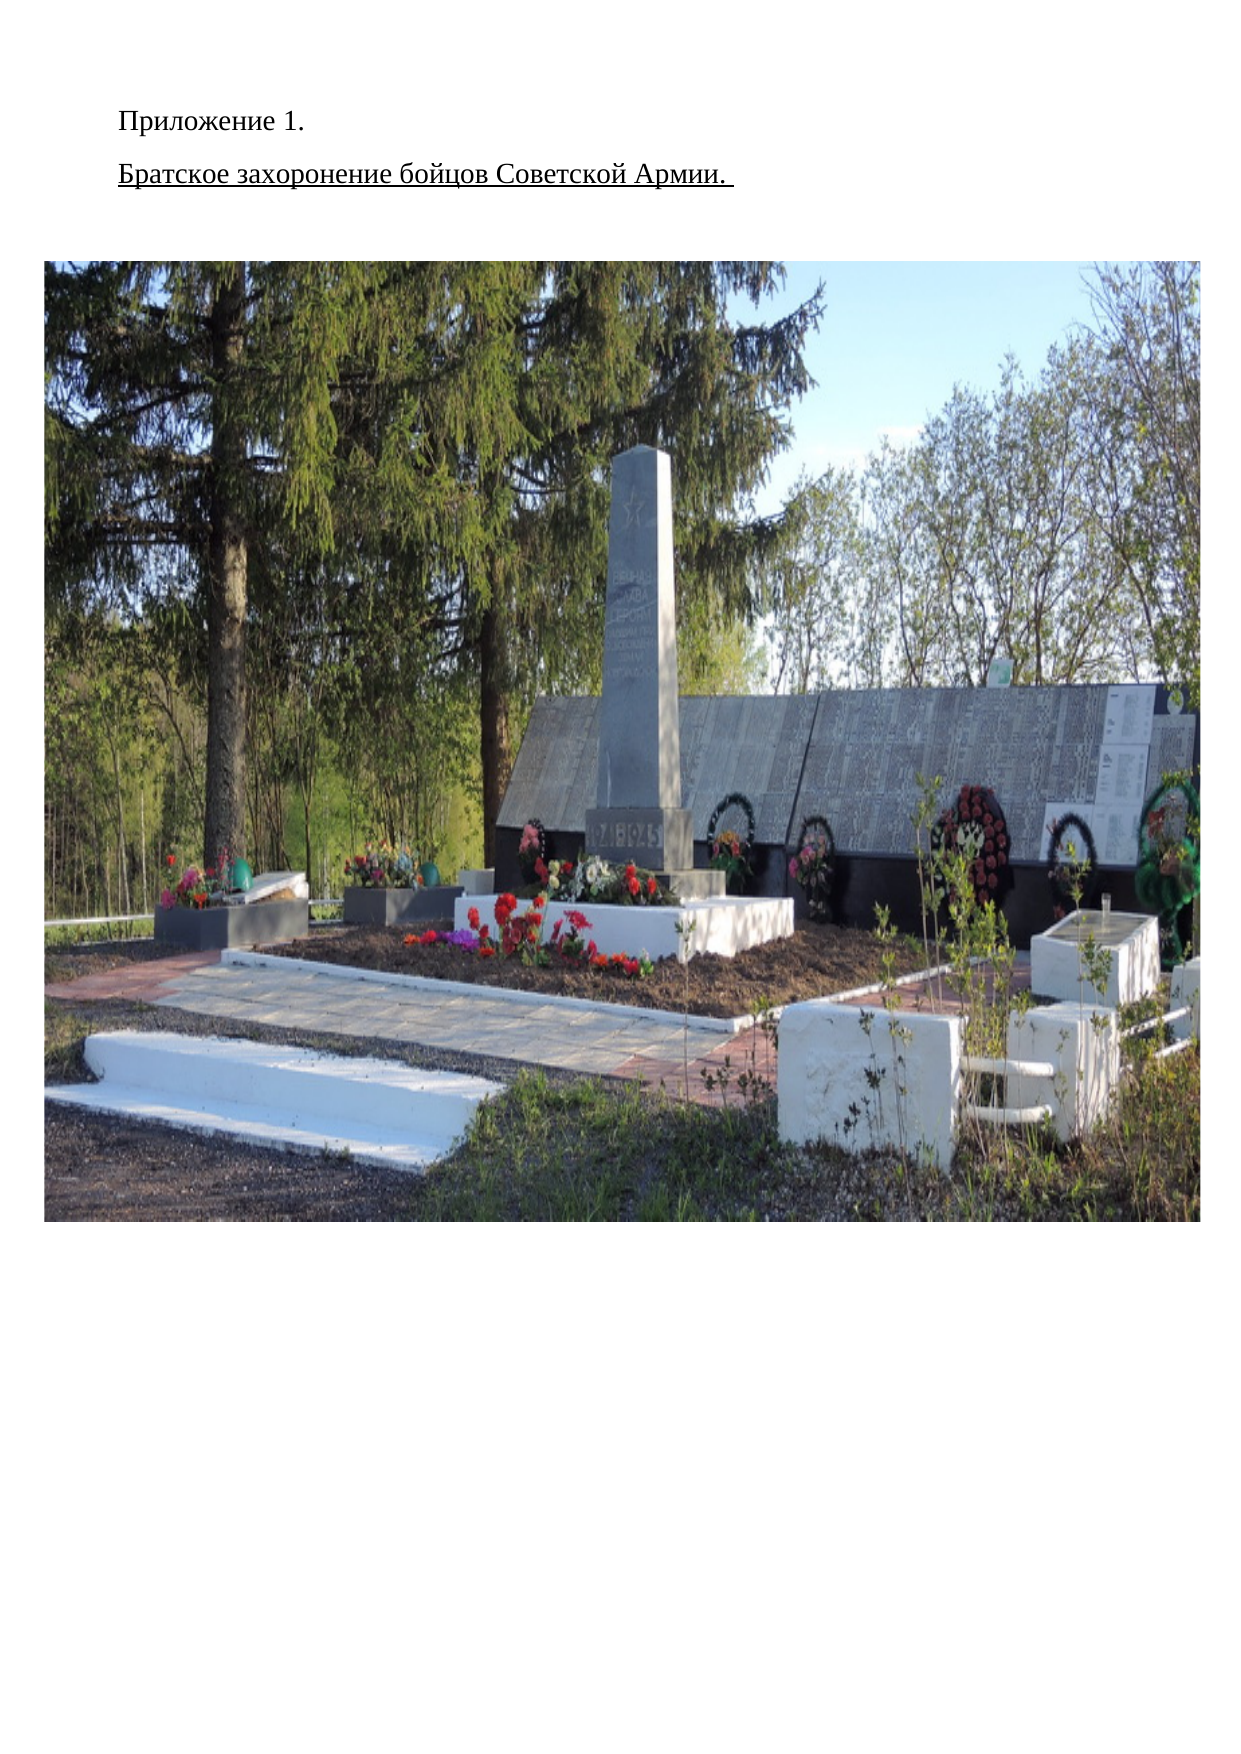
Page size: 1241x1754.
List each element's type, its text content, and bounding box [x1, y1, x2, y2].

text Братское захоронение бойцов Советской Армии. [88, 156, 1152, 190]
picture [44, 261, 1201, 1222]
text Приложение 1. [103, 103, 1152, 137]
